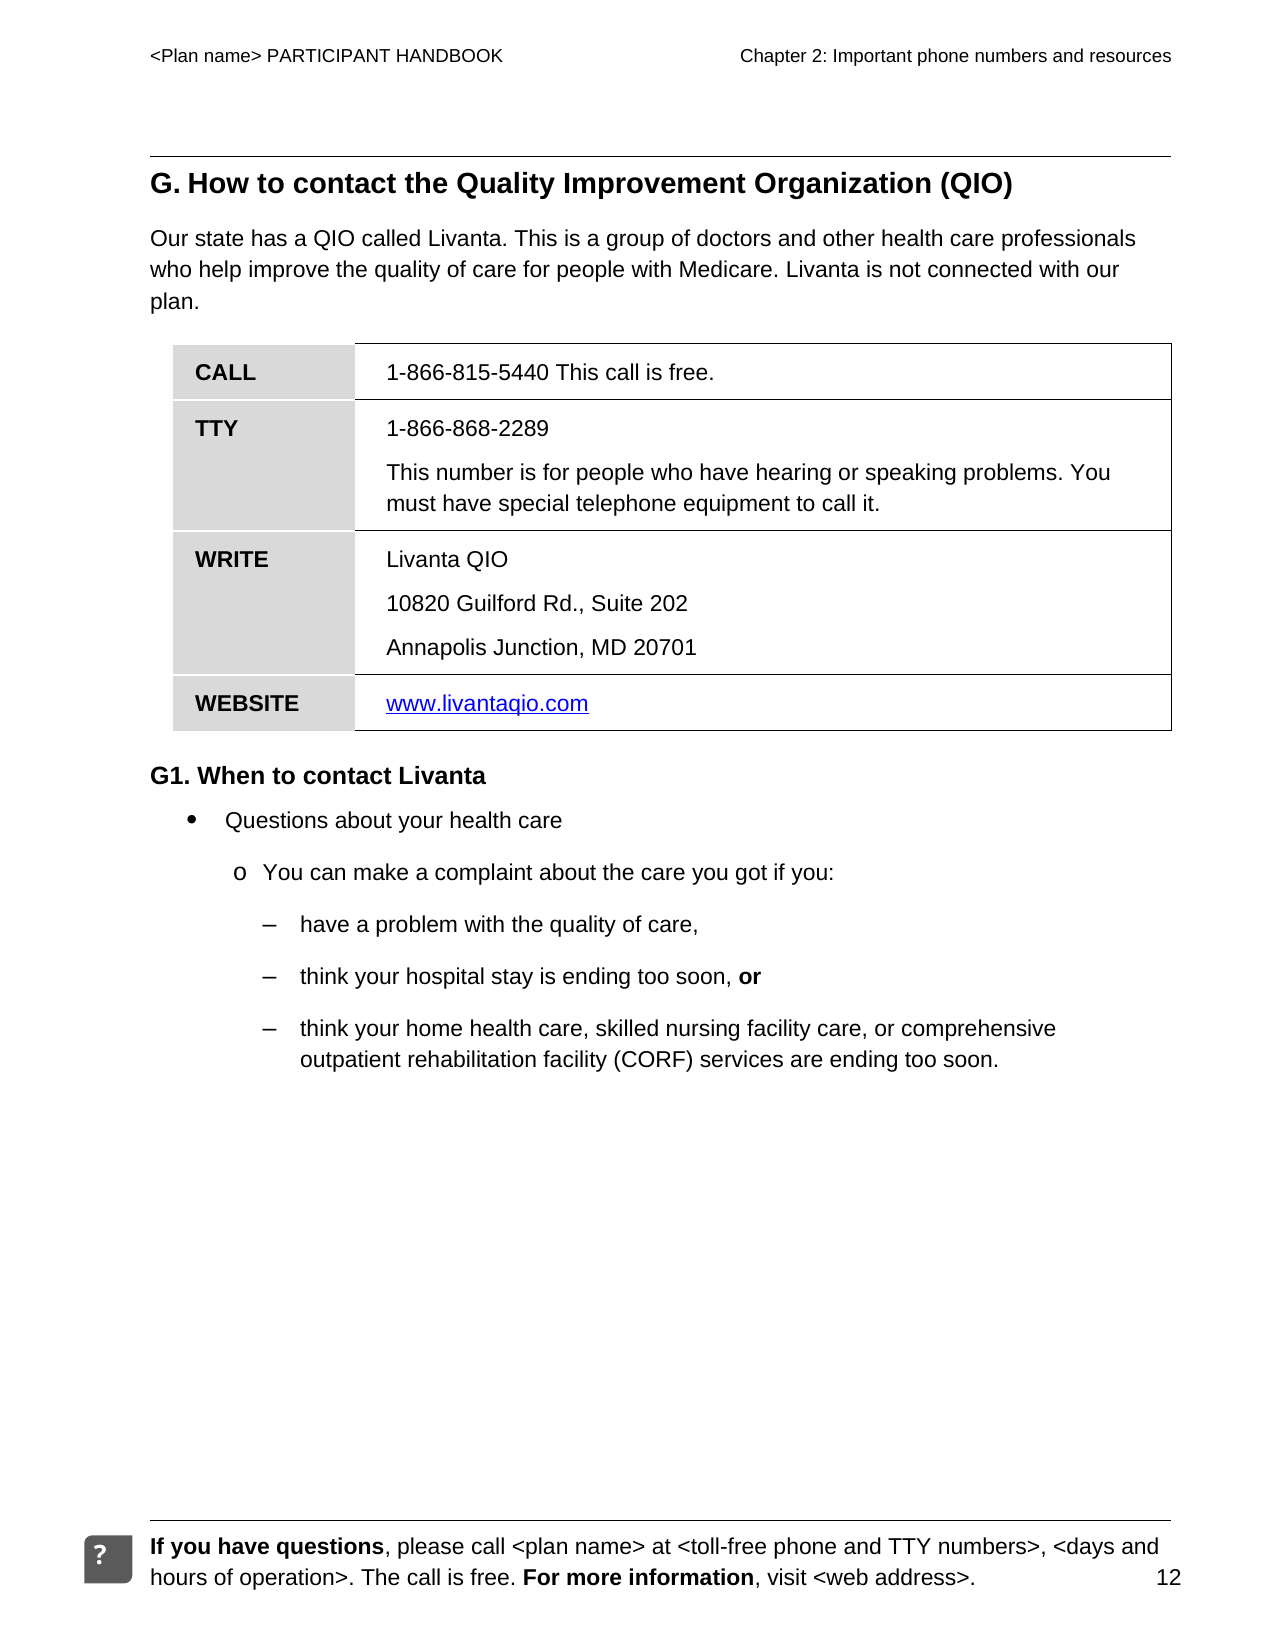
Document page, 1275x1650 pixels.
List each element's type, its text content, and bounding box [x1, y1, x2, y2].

table_cell www.livantaqio.com [355, 675, 1171, 730]
list have a problem with the quality of care, [262, 907, 1096, 939]
table_cell 1-866-868-2289 This number is for people who have hearing or speaking problems. You must have special telephone equipment to call it. [355, 400, 1171, 530]
list think your home health care, skilled nursing facility care, or comprehensive outpatient rehabilitation facility (CORF) services are ending too soon. [262, 1012, 1096, 1074]
list You can make a complaint about the care you got if you: [232, 855, 1096, 887]
subtitle How to contact the Quality Improvement Organization (QIO) [150, 157, 1171, 201]
text Our state has a QIO called Livanta. This is a group of doctors and other health care professionals who help improve the quality of care for people with Medicare. Livanta is not connected with our plan. [150, 222, 1171, 315]
list Questions about your health care [187, 803, 1096, 834]
table_cell WRITE [173, 532, 355, 674]
table_cell TTY [173, 401, 355, 530]
table_cell 1-866-815-5440 This call is free. [355, 344, 1171, 399]
table_cell CALL [173, 345, 355, 399]
subtitle G1. When to contact Livanta [150, 757, 1096, 791]
table_cell WEBSITE [173, 676, 355, 730]
list think your hospital stay is ending too soon, or [262, 959, 1096, 991]
table_header [355, 336, 1171, 342]
table_cell Livanta QIO 10820 Guilford Rd., Suite 202 Annapolis Junction, MD 20701 [355, 531, 1171, 674]
